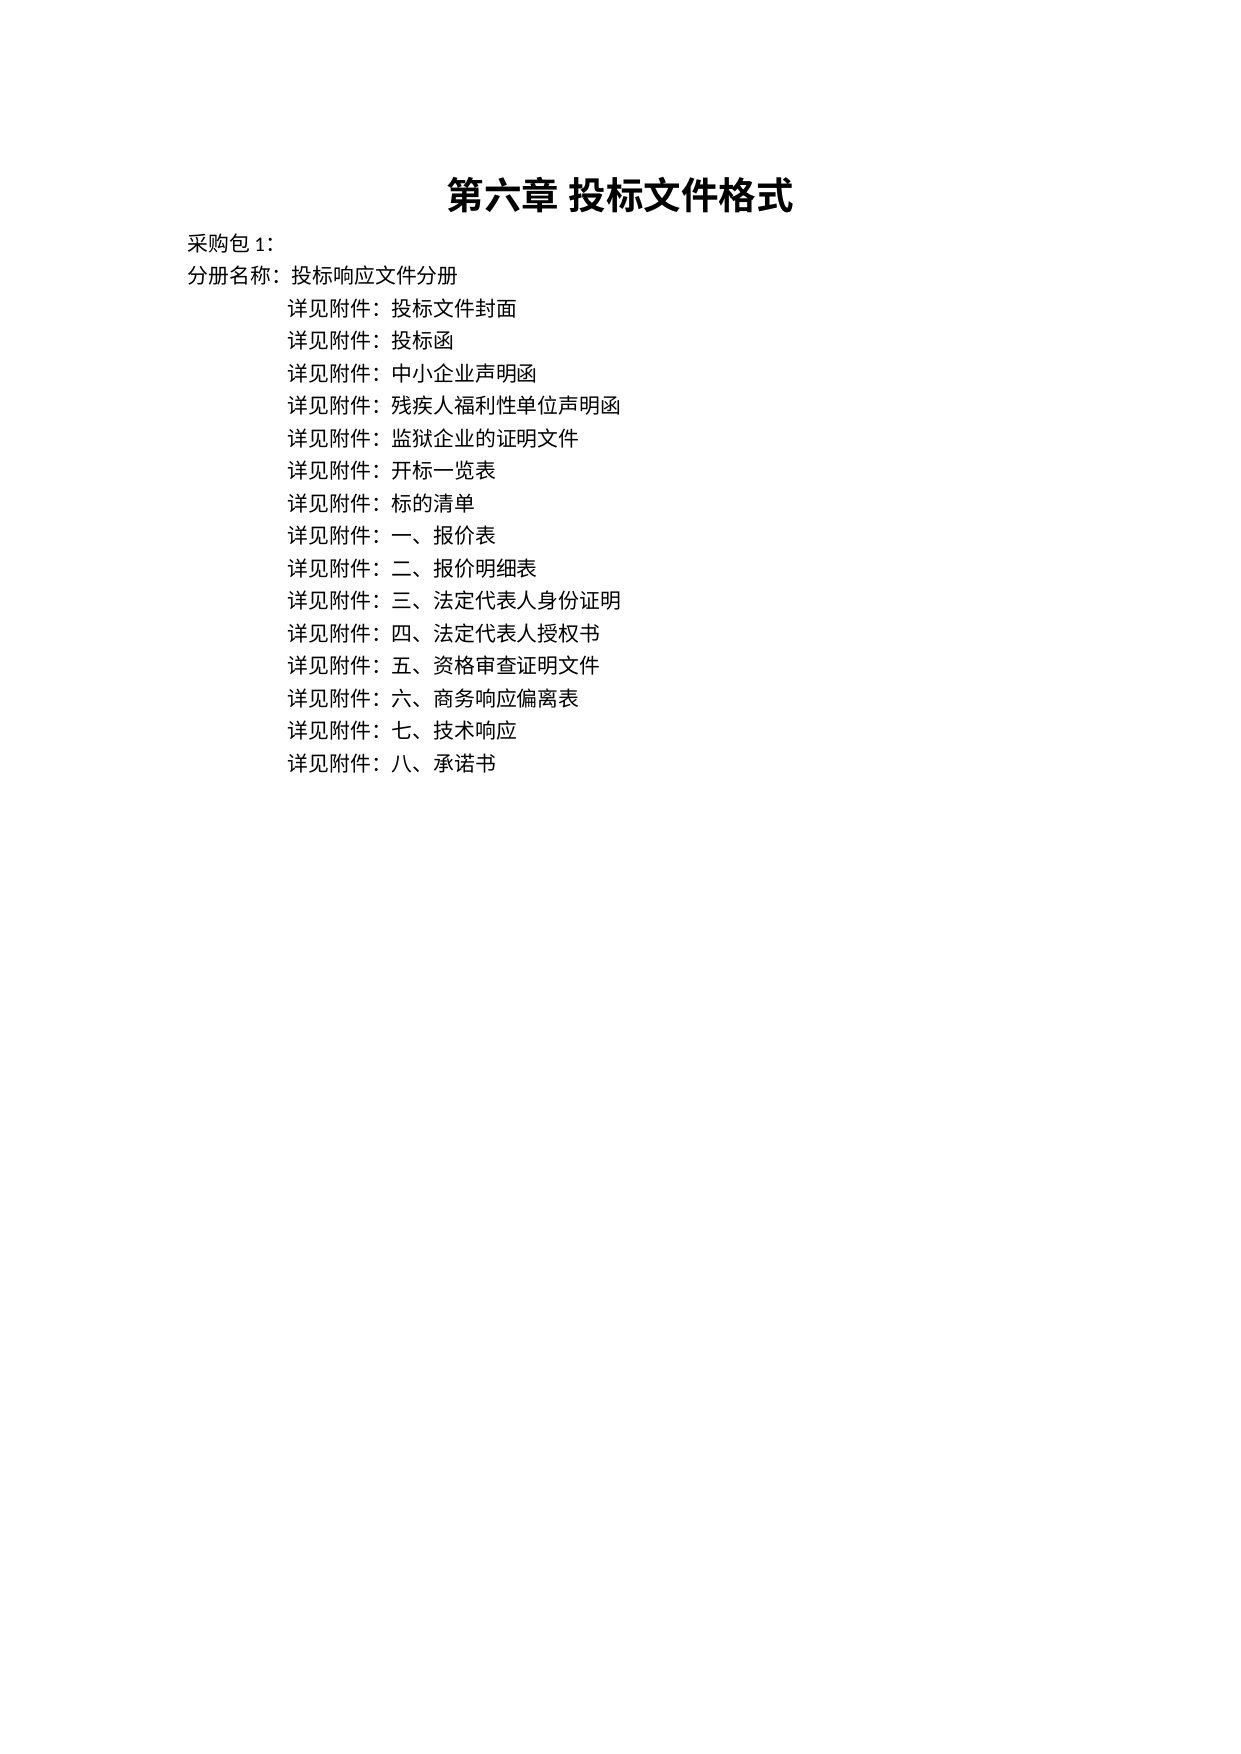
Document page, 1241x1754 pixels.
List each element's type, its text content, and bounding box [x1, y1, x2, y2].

text 详见附件：七、技术响应 [187, 714, 1053, 747]
text 详见附件：八、承诺书 [187, 747, 1053, 779]
text 详见附件：残疾人福利性单位声明函 [187, 389, 1053, 422]
text 分册名称：投标响应文件分册 [187, 259, 1053, 292]
text 详见附件：三、法定代表人身份证明 [187, 584, 1053, 617]
text 详见附件：一、报价表 [187, 519, 1053, 552]
text 详见附件：中小企业声明函 [187, 357, 1053, 389]
text 第六章 投标文件格式 [187, 162, 1053, 227]
text 详见附件：标的清单 [187, 487, 1053, 519]
text 详见附件：投标文件封面 [187, 292, 1053, 324]
text 详见附件：监狱企业的证明文件 [187, 422, 1053, 454]
text 详见附件：投标函 [187, 324, 1053, 357]
text 详见附件：五、资格审查证明文件 [187, 649, 1053, 682]
text 详见附件：六、商务响应偏离表 [187, 682, 1053, 714]
text 详见附件：二、报价明细表 [187, 552, 1053, 584]
text 详见附件：四、法定代表人授权书 [187, 617, 1053, 649]
text 详见附件：开标一览表 [187, 454, 1053, 487]
text 采购包1： [187, 227, 1053, 259]
